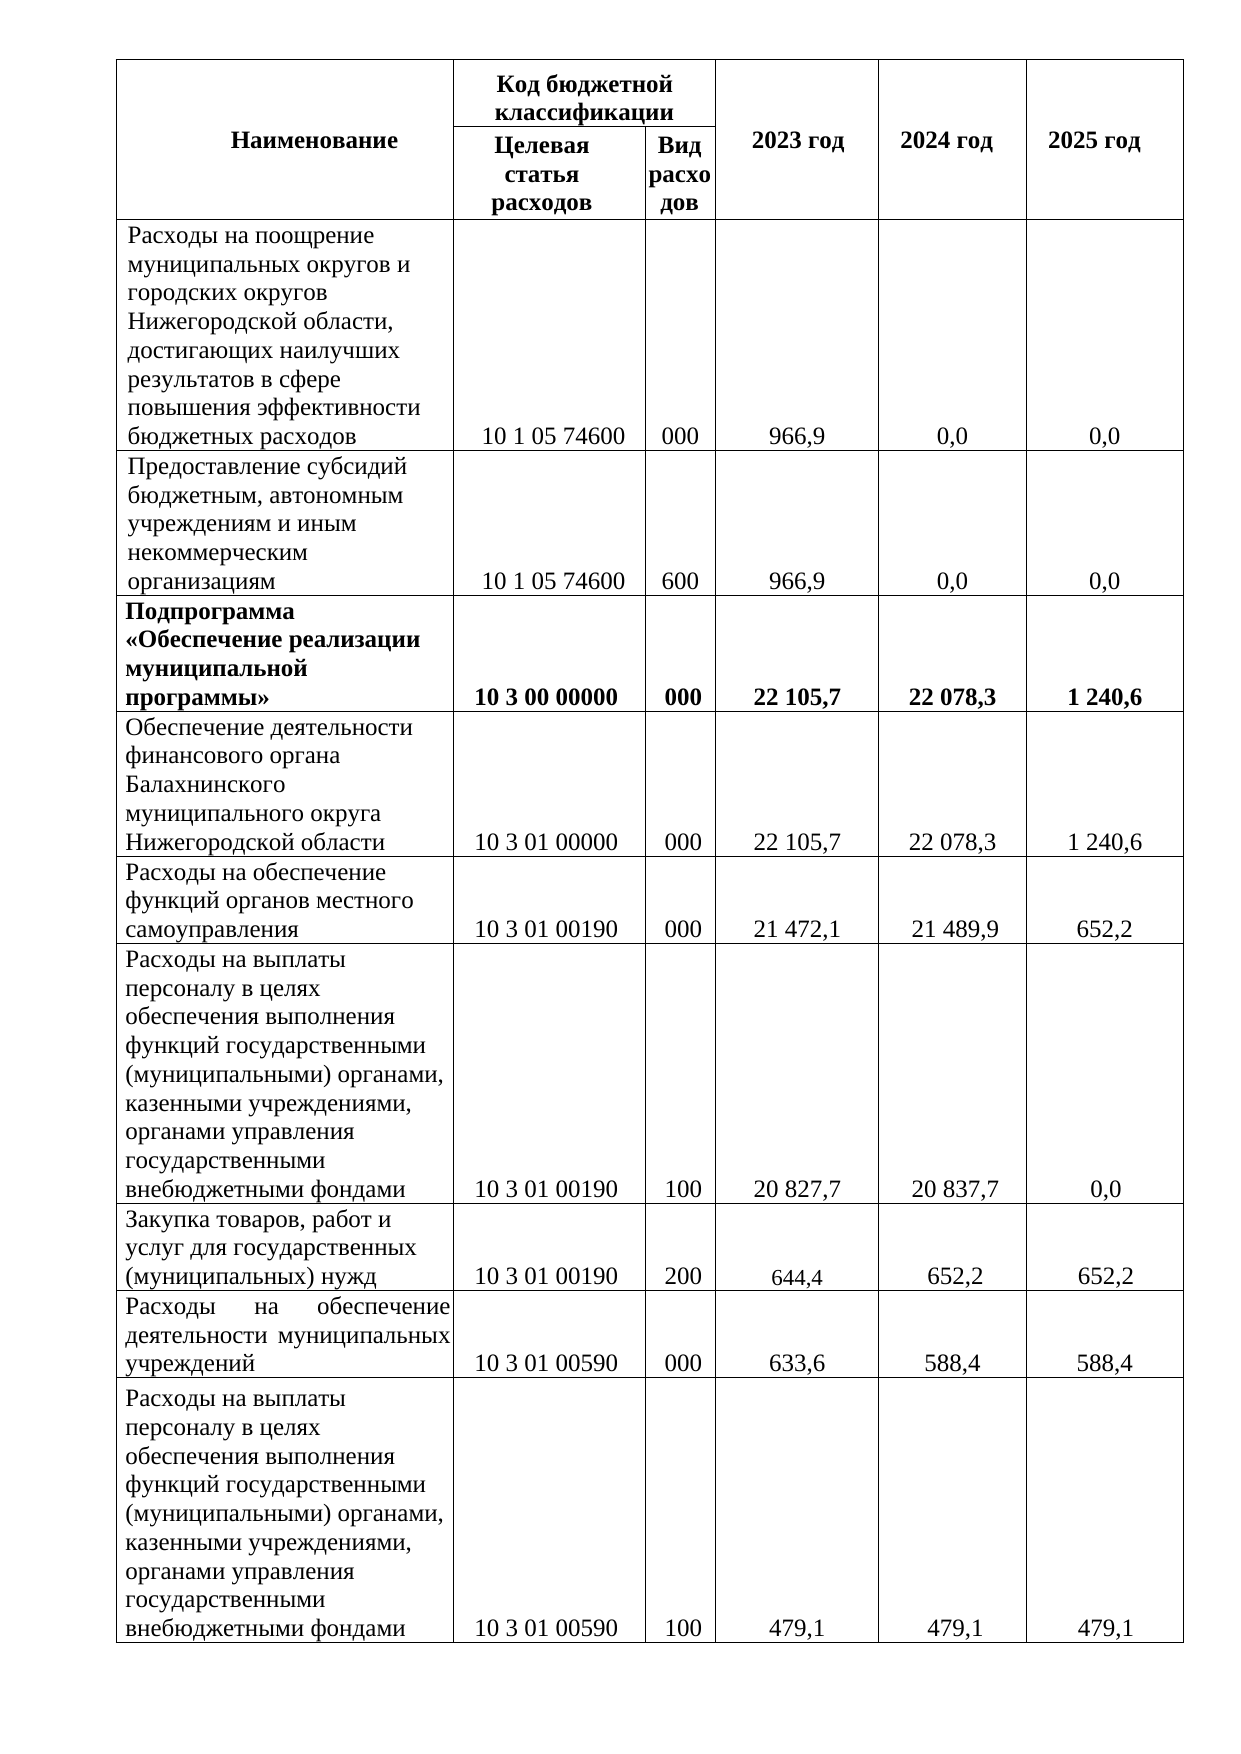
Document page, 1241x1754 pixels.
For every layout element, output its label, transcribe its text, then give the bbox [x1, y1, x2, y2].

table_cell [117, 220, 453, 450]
table_cell Целевая статья расходов [454, 127, 645, 219]
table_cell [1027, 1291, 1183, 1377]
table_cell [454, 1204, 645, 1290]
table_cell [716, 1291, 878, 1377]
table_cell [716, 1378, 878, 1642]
table_header 2024 год [879, 60, 1026, 219]
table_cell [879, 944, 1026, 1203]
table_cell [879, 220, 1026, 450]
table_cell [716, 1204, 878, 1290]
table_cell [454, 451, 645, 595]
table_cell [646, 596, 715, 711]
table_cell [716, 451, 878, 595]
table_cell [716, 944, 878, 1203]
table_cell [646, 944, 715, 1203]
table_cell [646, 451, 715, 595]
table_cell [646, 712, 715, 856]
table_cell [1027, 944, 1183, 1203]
table_header Наименование [117, 60, 453, 219]
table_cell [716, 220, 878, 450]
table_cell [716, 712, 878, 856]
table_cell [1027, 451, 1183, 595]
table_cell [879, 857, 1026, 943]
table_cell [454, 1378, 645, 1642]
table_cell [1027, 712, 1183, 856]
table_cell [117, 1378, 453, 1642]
table_header 2025 год [1027, 60, 1183, 219]
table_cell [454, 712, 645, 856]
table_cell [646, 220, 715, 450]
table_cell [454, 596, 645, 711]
table_header 2023 год [716, 60, 878, 219]
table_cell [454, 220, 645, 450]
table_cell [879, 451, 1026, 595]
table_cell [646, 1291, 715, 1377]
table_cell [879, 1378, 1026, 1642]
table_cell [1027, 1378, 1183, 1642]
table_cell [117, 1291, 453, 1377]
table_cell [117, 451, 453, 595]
table_header Код бюджетной классификации [454, 60, 715, 126]
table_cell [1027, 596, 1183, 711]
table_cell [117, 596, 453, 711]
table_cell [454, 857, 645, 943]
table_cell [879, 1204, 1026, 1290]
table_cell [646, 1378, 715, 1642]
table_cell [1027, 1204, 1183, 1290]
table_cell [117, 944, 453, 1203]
table_cell Вид расходов [646, 127, 715, 219]
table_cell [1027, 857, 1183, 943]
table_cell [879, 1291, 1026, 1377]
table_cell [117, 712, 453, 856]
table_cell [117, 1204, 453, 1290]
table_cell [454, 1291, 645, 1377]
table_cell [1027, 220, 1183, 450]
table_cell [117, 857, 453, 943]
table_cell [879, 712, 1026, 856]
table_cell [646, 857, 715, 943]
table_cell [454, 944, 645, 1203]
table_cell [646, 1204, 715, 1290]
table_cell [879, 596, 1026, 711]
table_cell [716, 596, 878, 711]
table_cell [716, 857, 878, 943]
